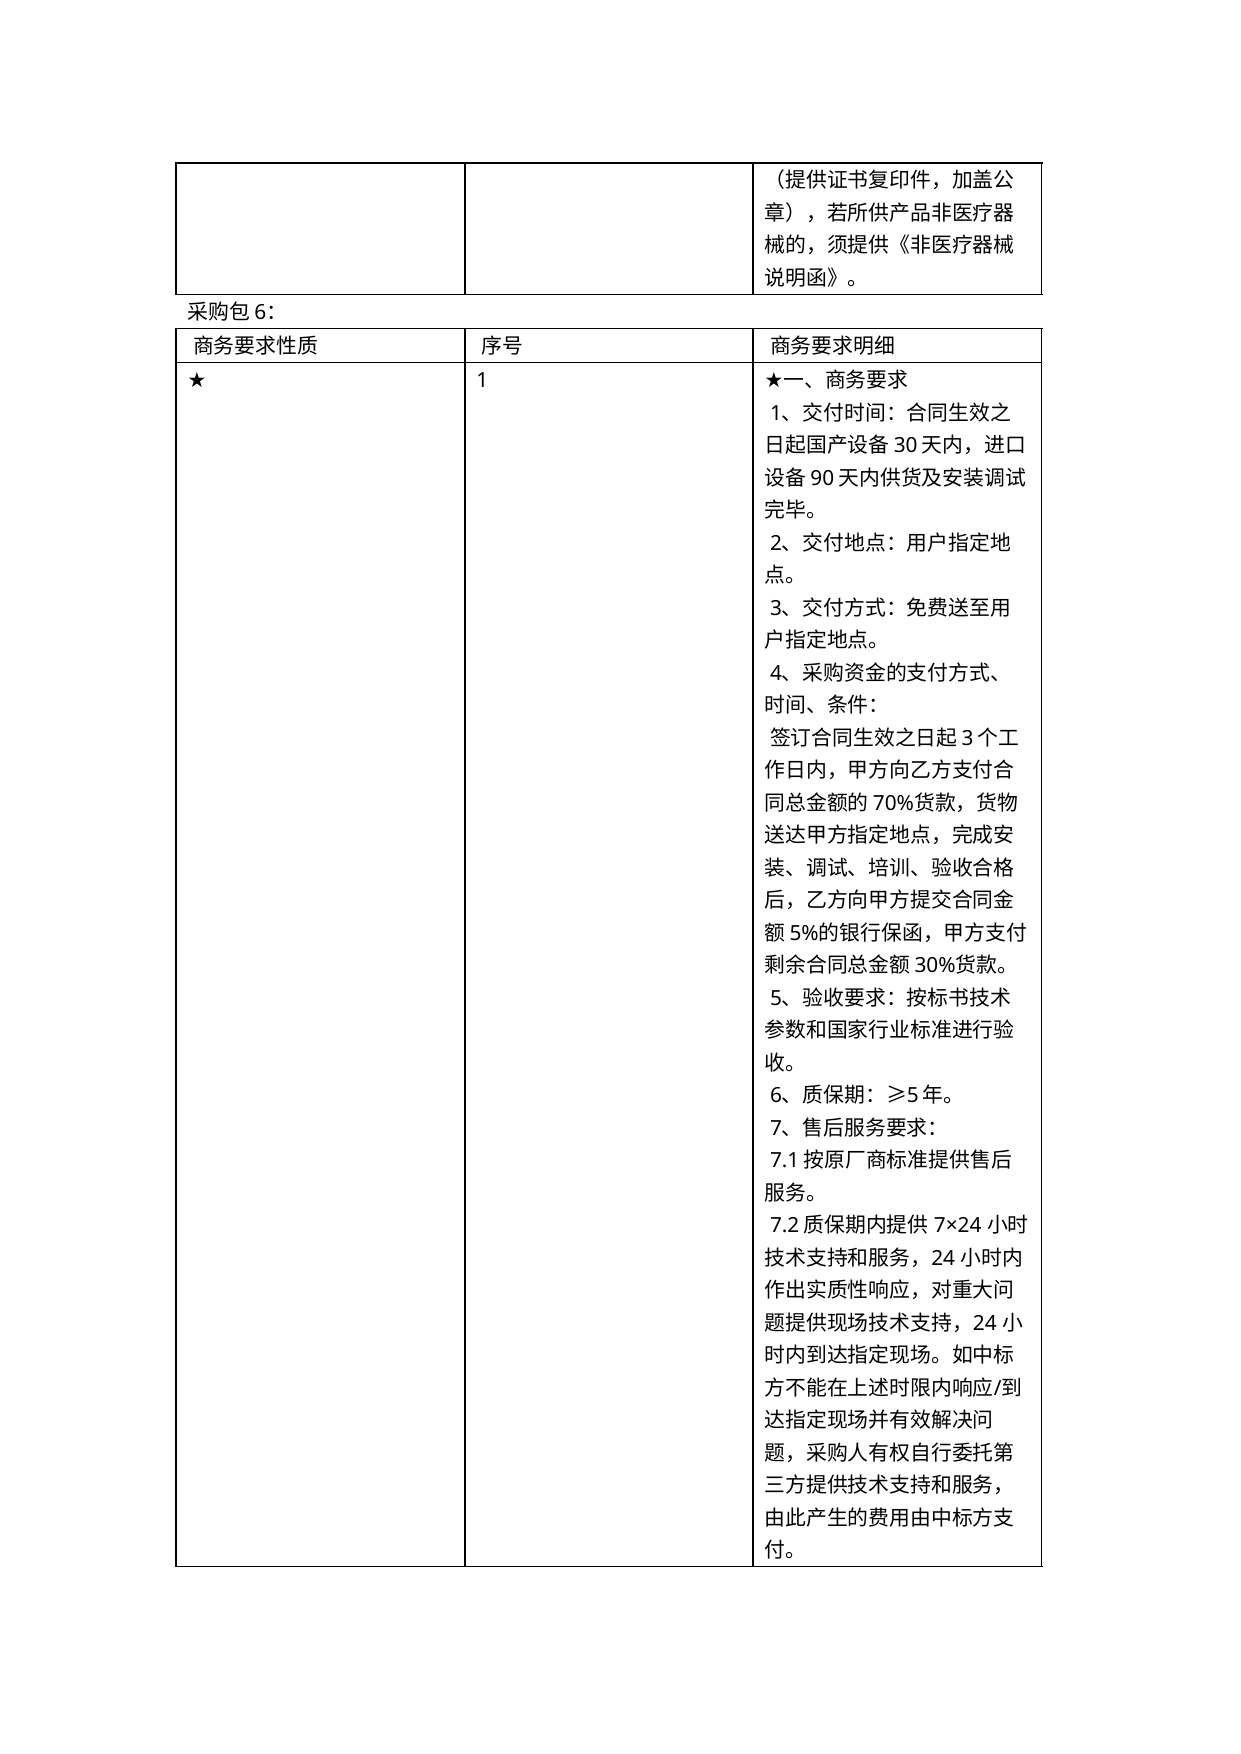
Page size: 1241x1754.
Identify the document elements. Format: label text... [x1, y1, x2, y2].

table_cell ★ [177, 363, 464, 1566]
text 采购包6： [187, 295, 1053, 328]
table_header 商务要求明细 [754, 329, 1041, 362]
table_cell 1 [466, 363, 752, 1566]
table_cell ★ [177, 164, 464, 293]
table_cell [754, 164, 1041, 293]
table_header 序号 [466, 329, 752, 362]
table_cell 1 [466, 164, 752, 293]
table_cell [754, 363, 1041, 1566]
table_header 商务要求性质 [177, 329, 464, 362]
